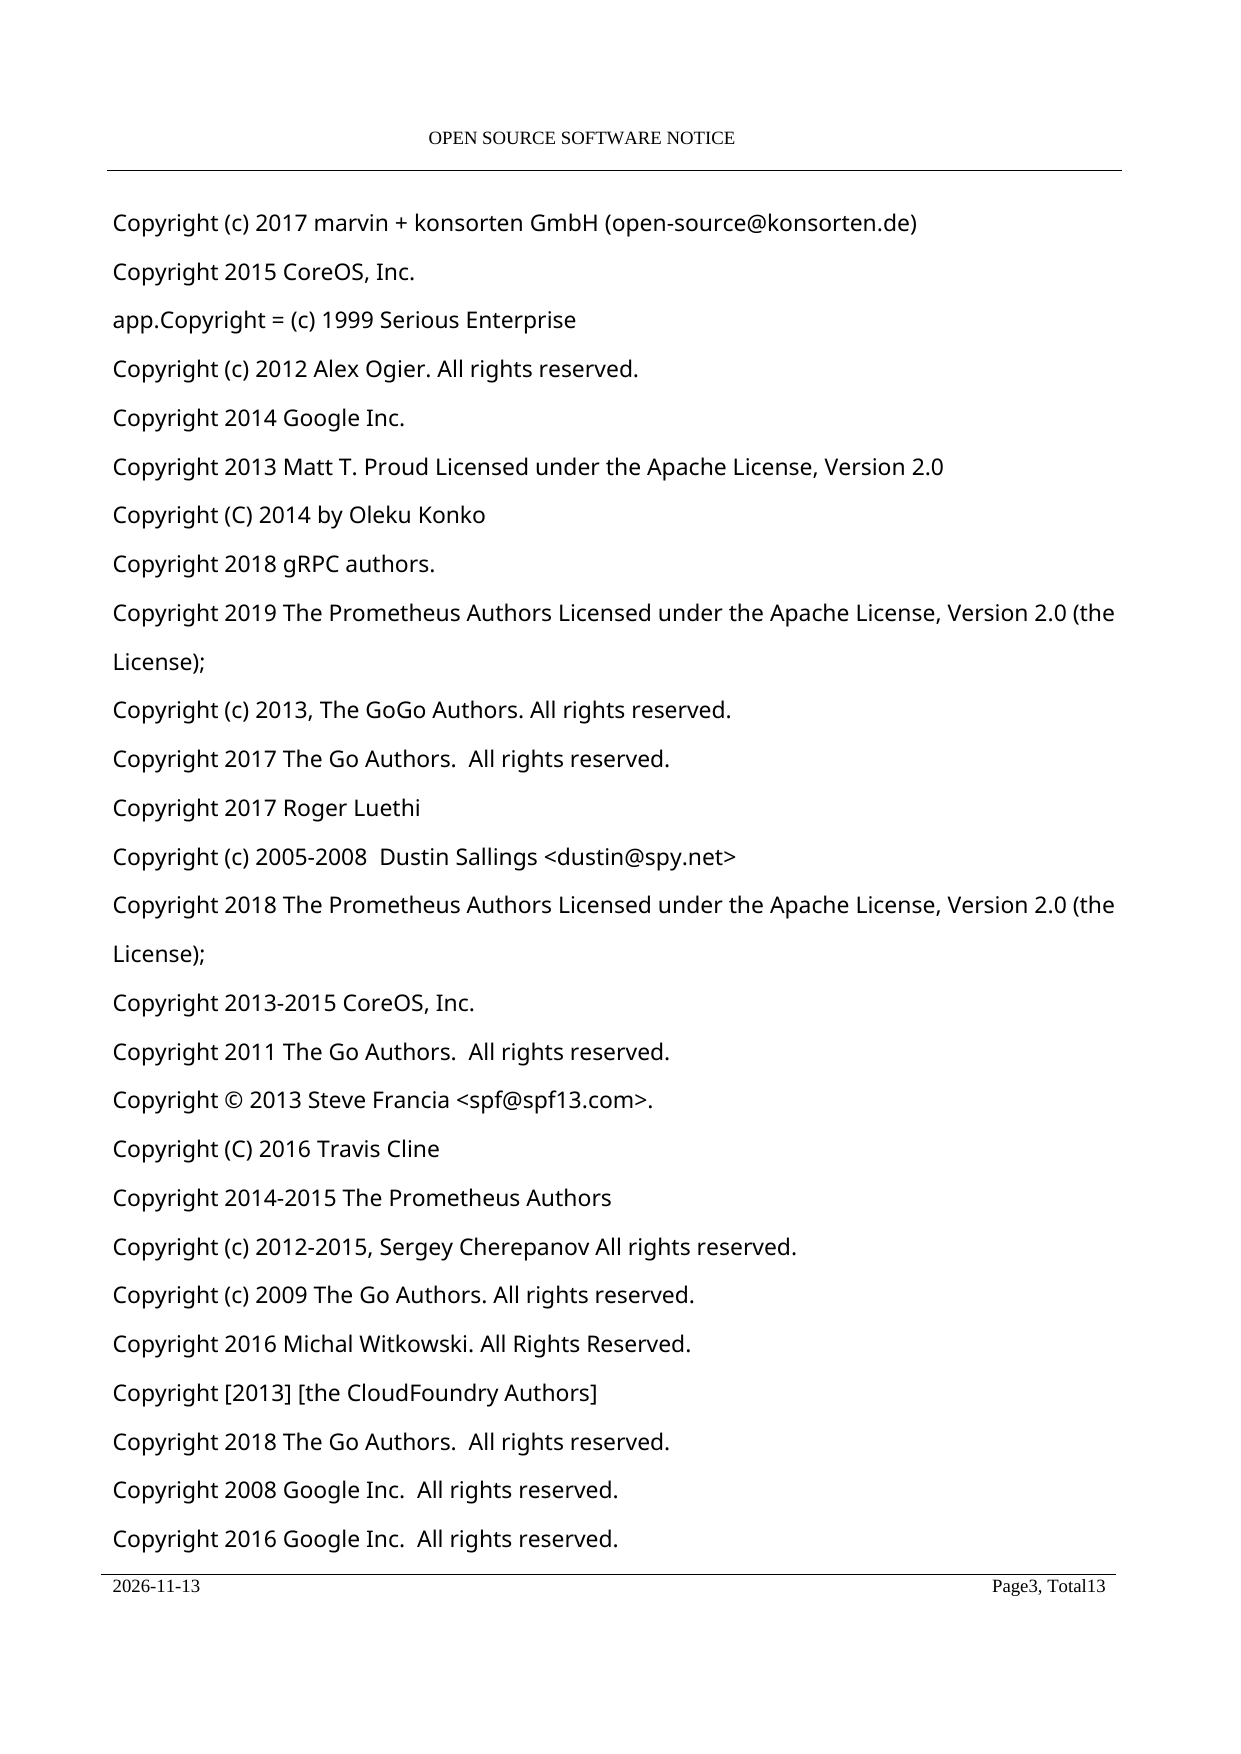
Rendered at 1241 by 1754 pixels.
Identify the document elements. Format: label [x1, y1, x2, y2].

text [112, 206, 1128, 1555]
